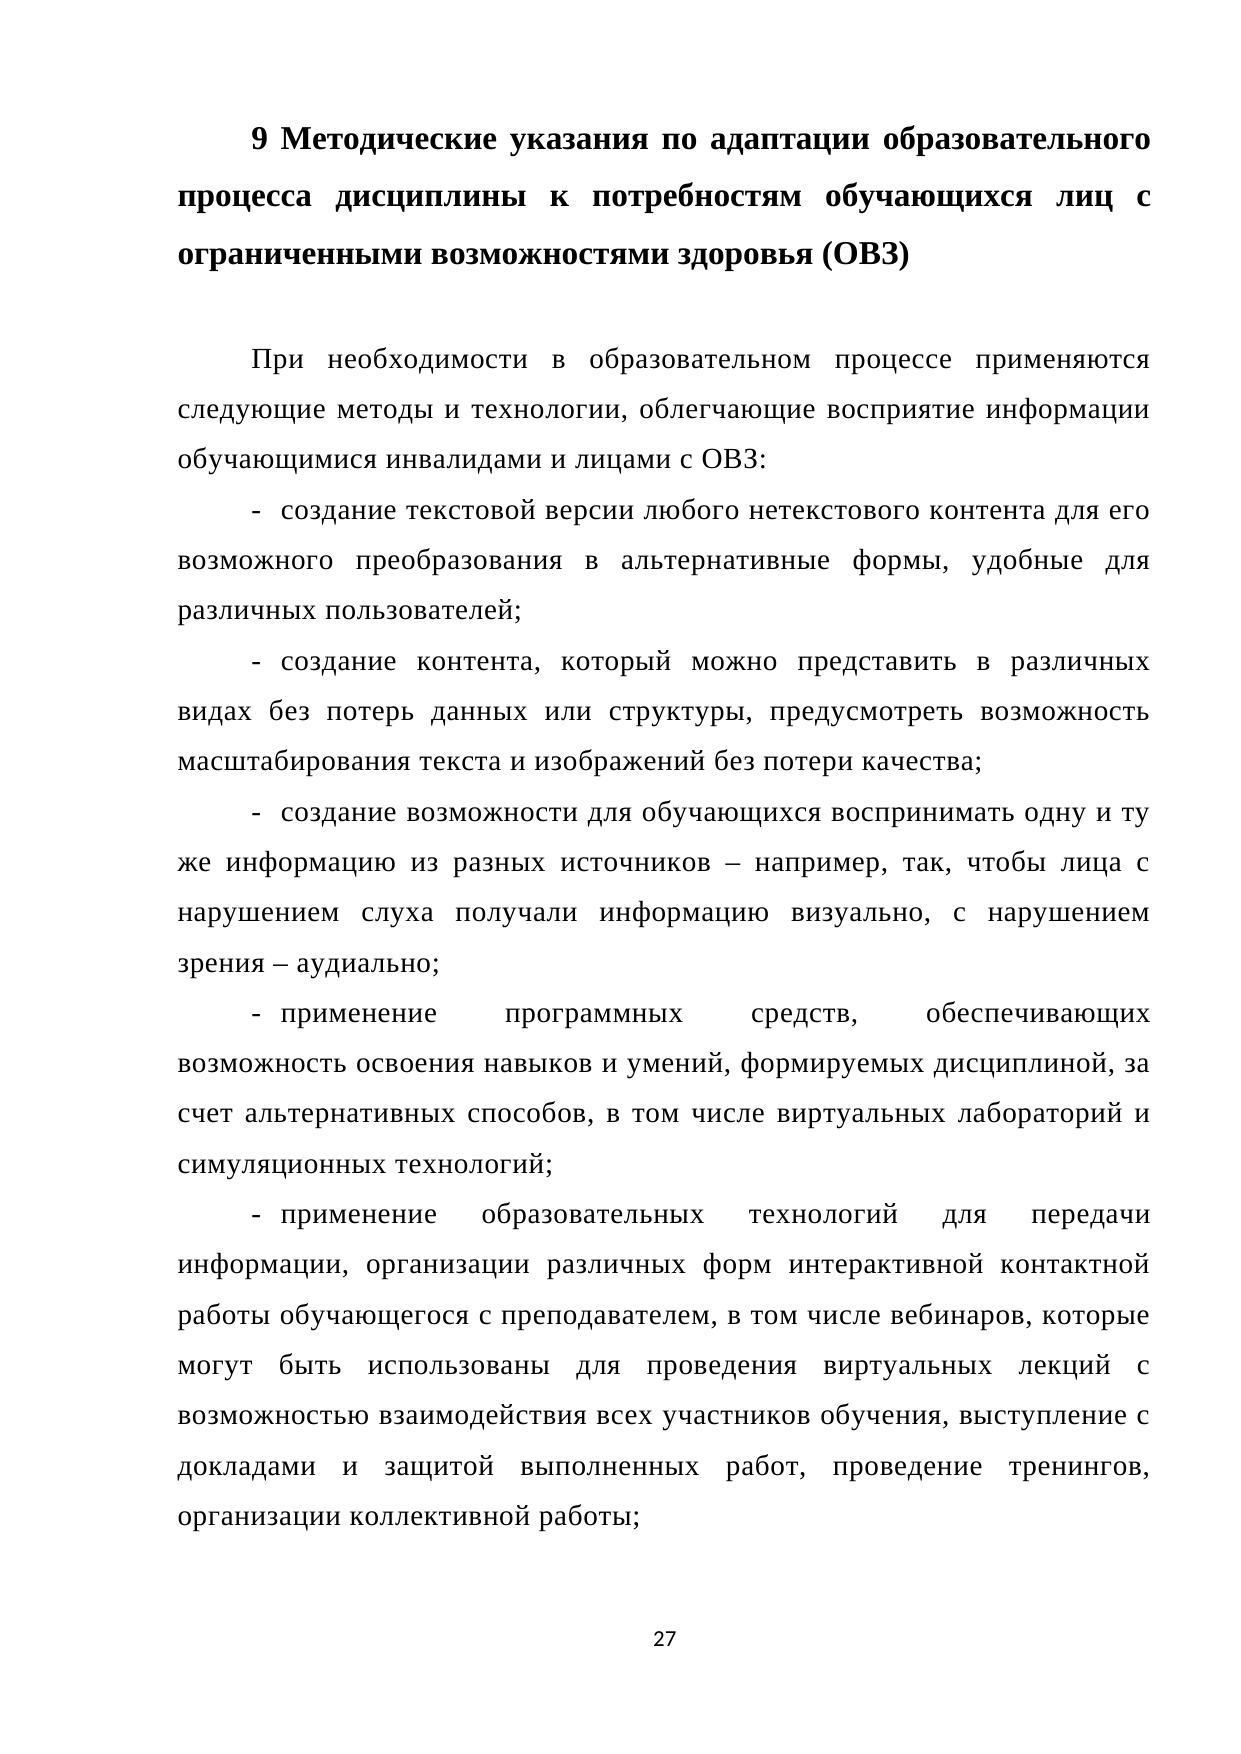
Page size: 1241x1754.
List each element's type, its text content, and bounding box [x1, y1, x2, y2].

list создание текстовой версии любого нетекстового контента для его возможного преобразования в альтернативные формы, удобные для различных пользователей; [177, 492, 1152, 626]
subtitle 9 Методические указания по адаптации образовательного процесса дисциплины к потребностям обучающихся лиц с ограниченными возможностями здоровья (ОВЗ) [177, 118, 1152, 271]
list применение образовательных технологий для передачи информации, организации различных форм интерактивной контактной работы обучающегося с преподавателем, в том числе вебинаров, которые могут быть использованы для проведения виртуальных лекций с возможностью взаимодействия всех участников обучения, выступление с докладами и защитой выполненных работ, проведение тренингов, организации коллективной работы; [177, 1196, 1152, 1532]
list применение программных средств, обеспечивающих возможность освоения навыков и умений, формируемых дисциплиной, за счет альтернативных способов, в том числе виртуальных лабораторий и симуляционных технологий; [177, 995, 1152, 1179]
list создание контента, который можно представить в различных видах без потерь данных или структуры, предусмотреть возможность масштабирования текста и изображений без потери качества; [177, 643, 1152, 777]
text При необходимости в образовательном процессе применяются следующие методы и технологии, облегчающие восприятие информации обучающимися инвалидами и лицами с ОВЗ: [177, 341, 1152, 475]
list создание возможности для обучающихся воспринимать одну и ту же информацию из разных источников – например, так, чтобы лица с нарушением слуха получали информацию визуально, с нарушением зрения – аудиально; [177, 794, 1152, 978]
